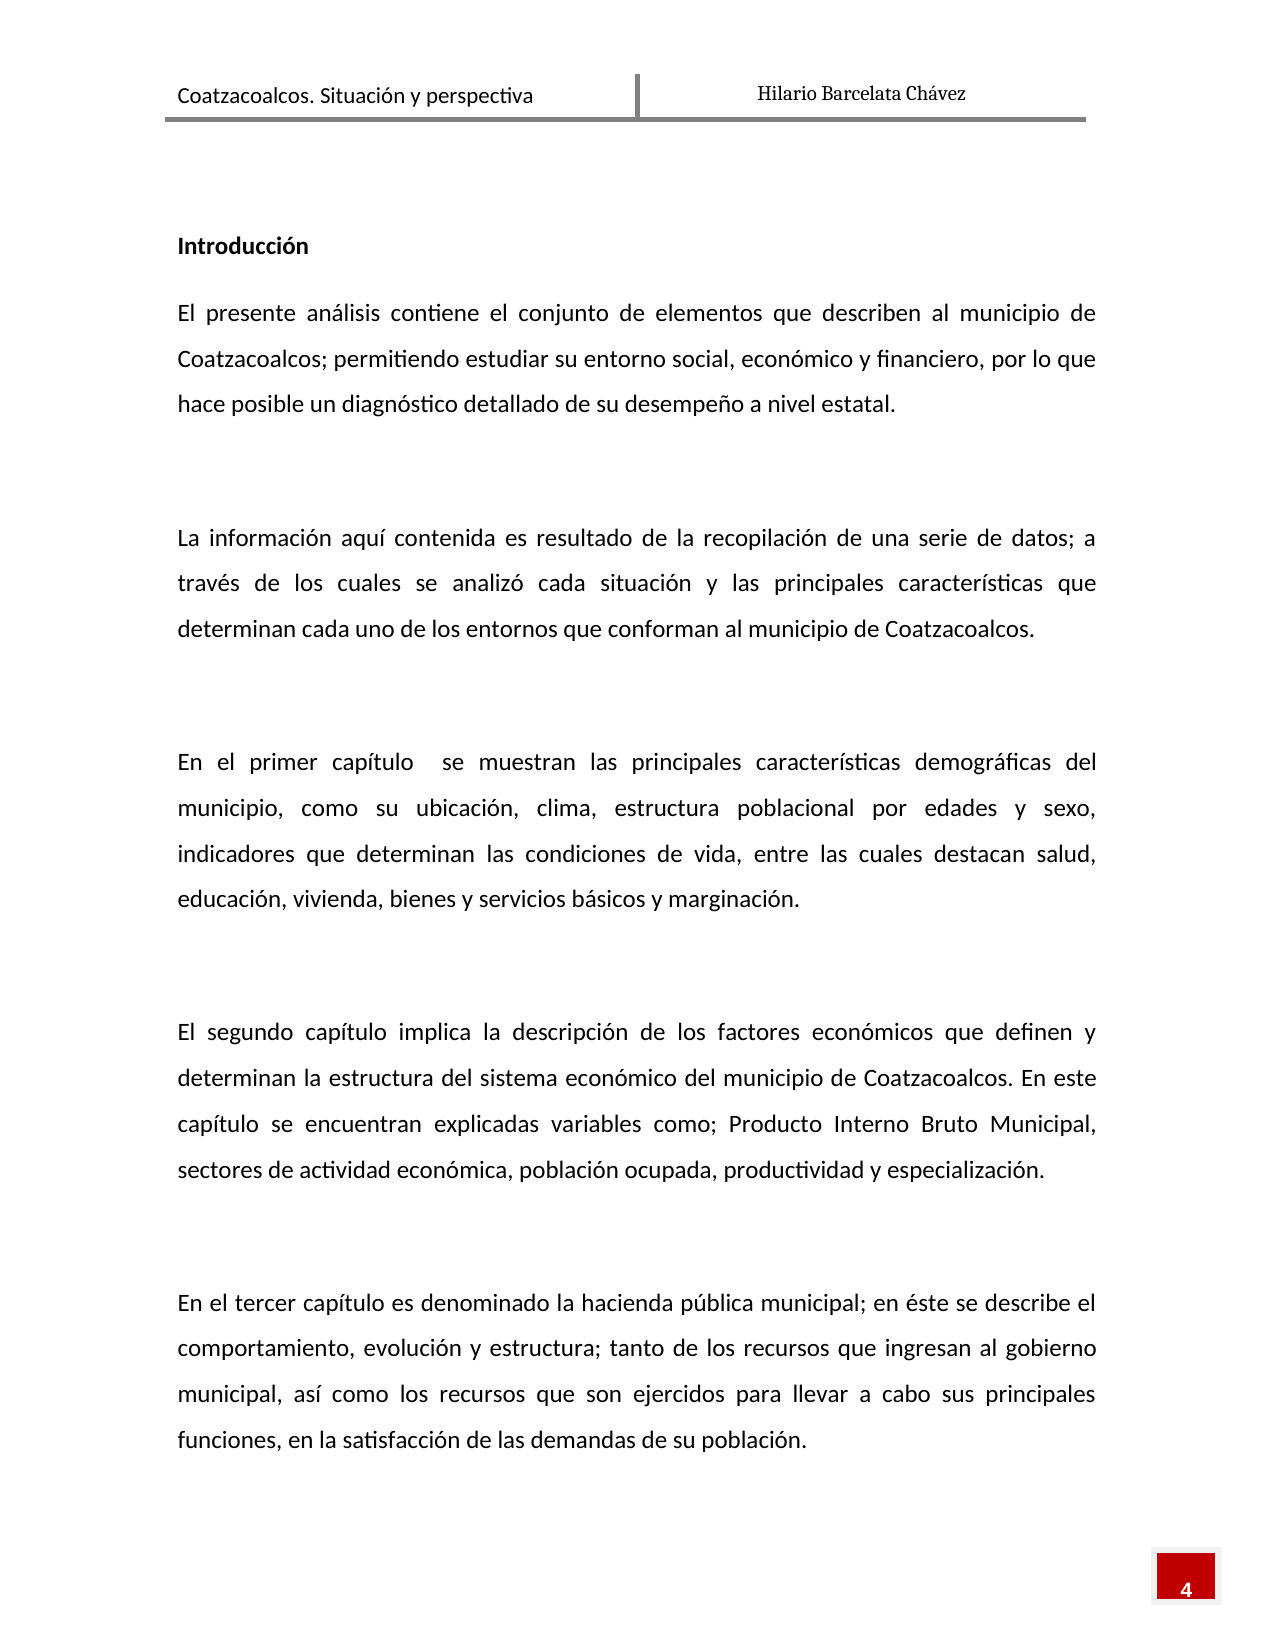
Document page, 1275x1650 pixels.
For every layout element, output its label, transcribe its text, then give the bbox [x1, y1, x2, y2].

text Introducción [177, 231, 1098, 261]
text En el primer capítulo se muestran las principales características demográficas del municipio, como su ubicación, clima, estructura poblacional por edades y sexo, indicadores que determinan las condiciones de vida, entre las cuales destacan salud, educación, vivienda, bienes y servicios básicos y marginación. [177, 746, 1098, 914]
text En el tercer capítulo es denominado la hacienda pública municipal; en éste se describe el comportamiento, evolución y estructura; tanto de los recursos que ingresan al gobierno municipal, así como los recursos que son ejercidos para llevar a cabo sus principales funciones, en la satisfacción de las demandas de su población. [177, 1287, 1098, 1454]
text La información aquí contenida es resultado de la recopilación de una serie de datos; a través de los cuales se analizó cada situación y las principales características que determinan cada uno de los entornos que conforman al municipio de Coatzacoalcos. [177, 522, 1098, 644]
text El presente análisis contiene el conjunto de elementos que describen al municipio de Coatzacoalcos; permitiendo estudiar su entorno social, económico y financiero, por lo que hace posible un diagnóstico detallado de su desempeño a nivel estatal. [177, 297, 1098, 419]
text El segundo capítulo implica la descripción de los factores económicos que definen y determinan la estructura del sistema económico del municipio de Coatzacoalcos. En este capítulo se encuentran explicadas variables como; Producto Interno Bruto Municipal, sectores de actividad económica, población ocupada, productividad y especialización. [177, 1017, 1098, 1184]
